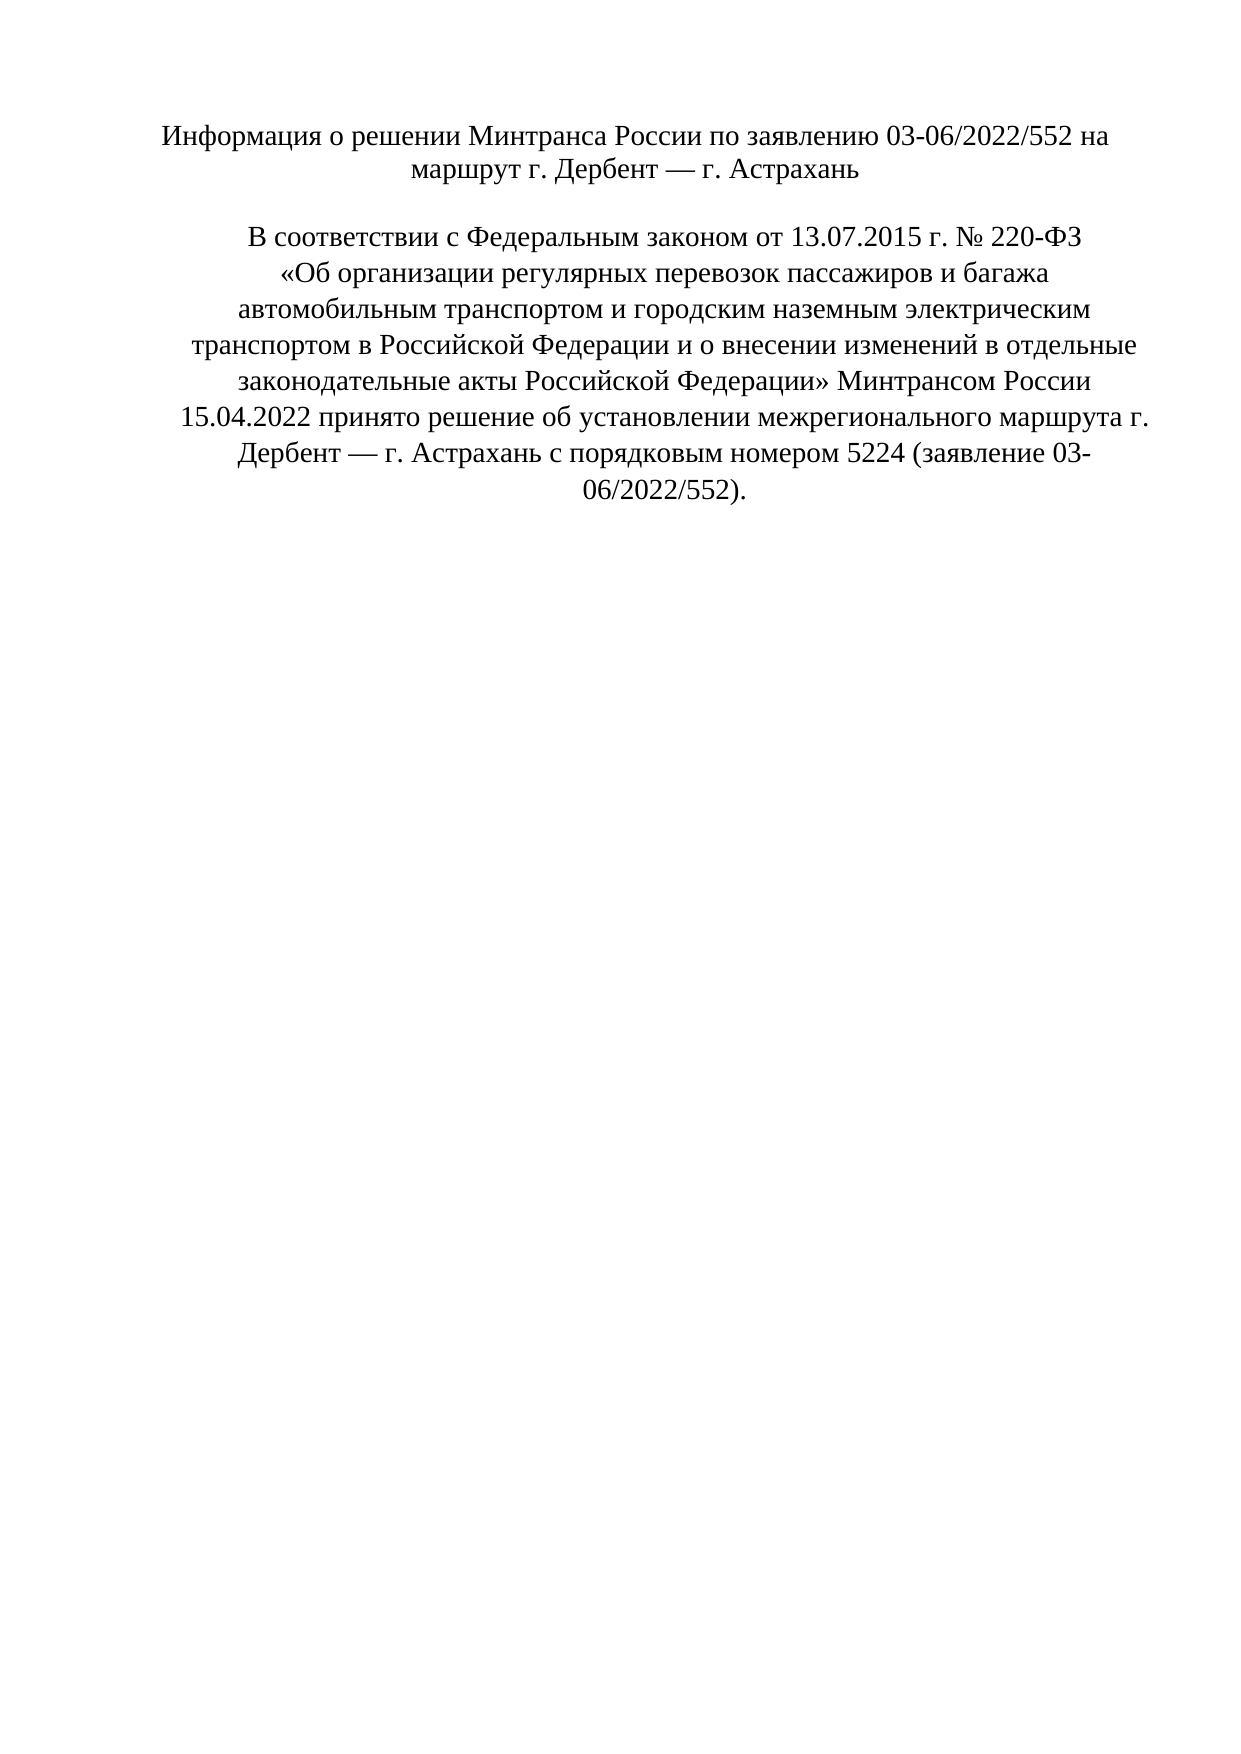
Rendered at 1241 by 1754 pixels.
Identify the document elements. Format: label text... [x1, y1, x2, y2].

text В соответствии с Федеральным законом от 13.07.2015 г. № 220-ФЗ «Об организации регулярных перевозок пассажиров и багажа автомобильным транспортом и городским наземным электрическим транспортом в Российской Федерации и о внесении изменений в отдельные законодательные акты Российской Федерации» Минтрансом России 15.04.2022 принято решение об установлении межрегионального маршрута г. Дербент — г. Астрахань с порядковым номером 5224 (заявление 03-06/2022/552). [177, 219, 1152, 505]
text Информация о решении Минтранса России по заявлению 03-06/2022/552 на маршрут г. Дербент — г. Астрахань [118, 118, 1152, 185]
